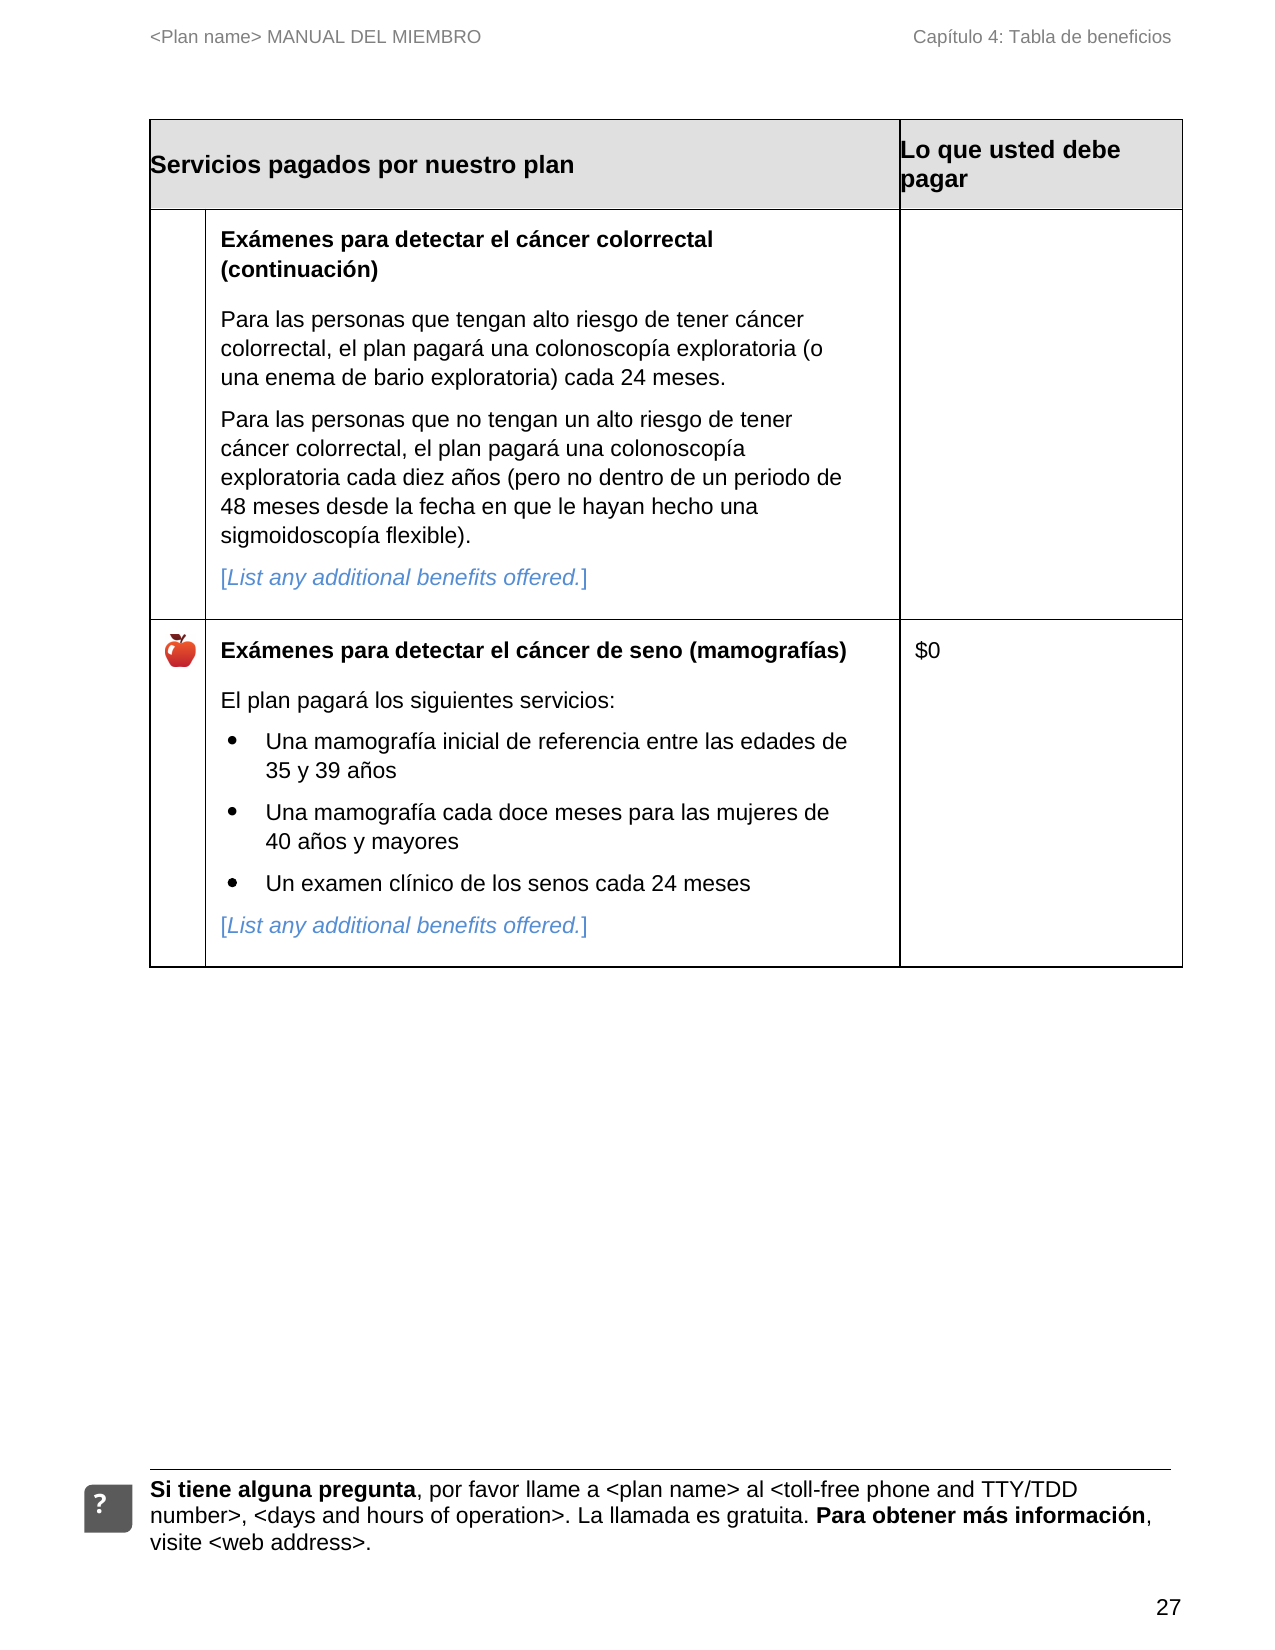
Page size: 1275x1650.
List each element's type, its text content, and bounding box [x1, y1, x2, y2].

table_cell $0 [901, 620, 1182, 966]
table_cell [151, 210, 205, 619]
table_cell [901, 210, 1182, 619]
table_header Lo que usted debe pagar [901, 120, 1182, 208]
table_cell [151, 620, 205, 966]
table_header Servicios pagados por nuestro plan [151, 120, 899, 208]
picture [165, 634, 196, 667]
table_cell Exámenes para detectar el cáncer de seno (mamografías) El plan pagará los siguientes servicios: Una mamografía inicial de referencia entre las edades de 35 y 39 años Una mamografía cada doce meses para las mujeres de 40 años y mayores Un examen clínico de los senos cada 24 meses [List any additional benefits offered.] [206, 620, 899, 966]
table_cell Exámenes para detectar el cáncer colorrectal (continuación) Para las personas que tengan alto riesgo de tener cáncer colorrectal, el plan pagará una colonoscopía exploratoria (o una enema de bario exploratoria) cada 24 meses. Para las personas que no tengan un alto riesgo de tener cáncer colorrectal, el plan pagará una colonoscopía exploratoria cada diez años (pero no dentro de un periodo de 48 meses desde la fecha en que le hayan hecho una sigmoidoscopía flexible). [List any additional benefits offered.] [206, 210, 899, 619]
